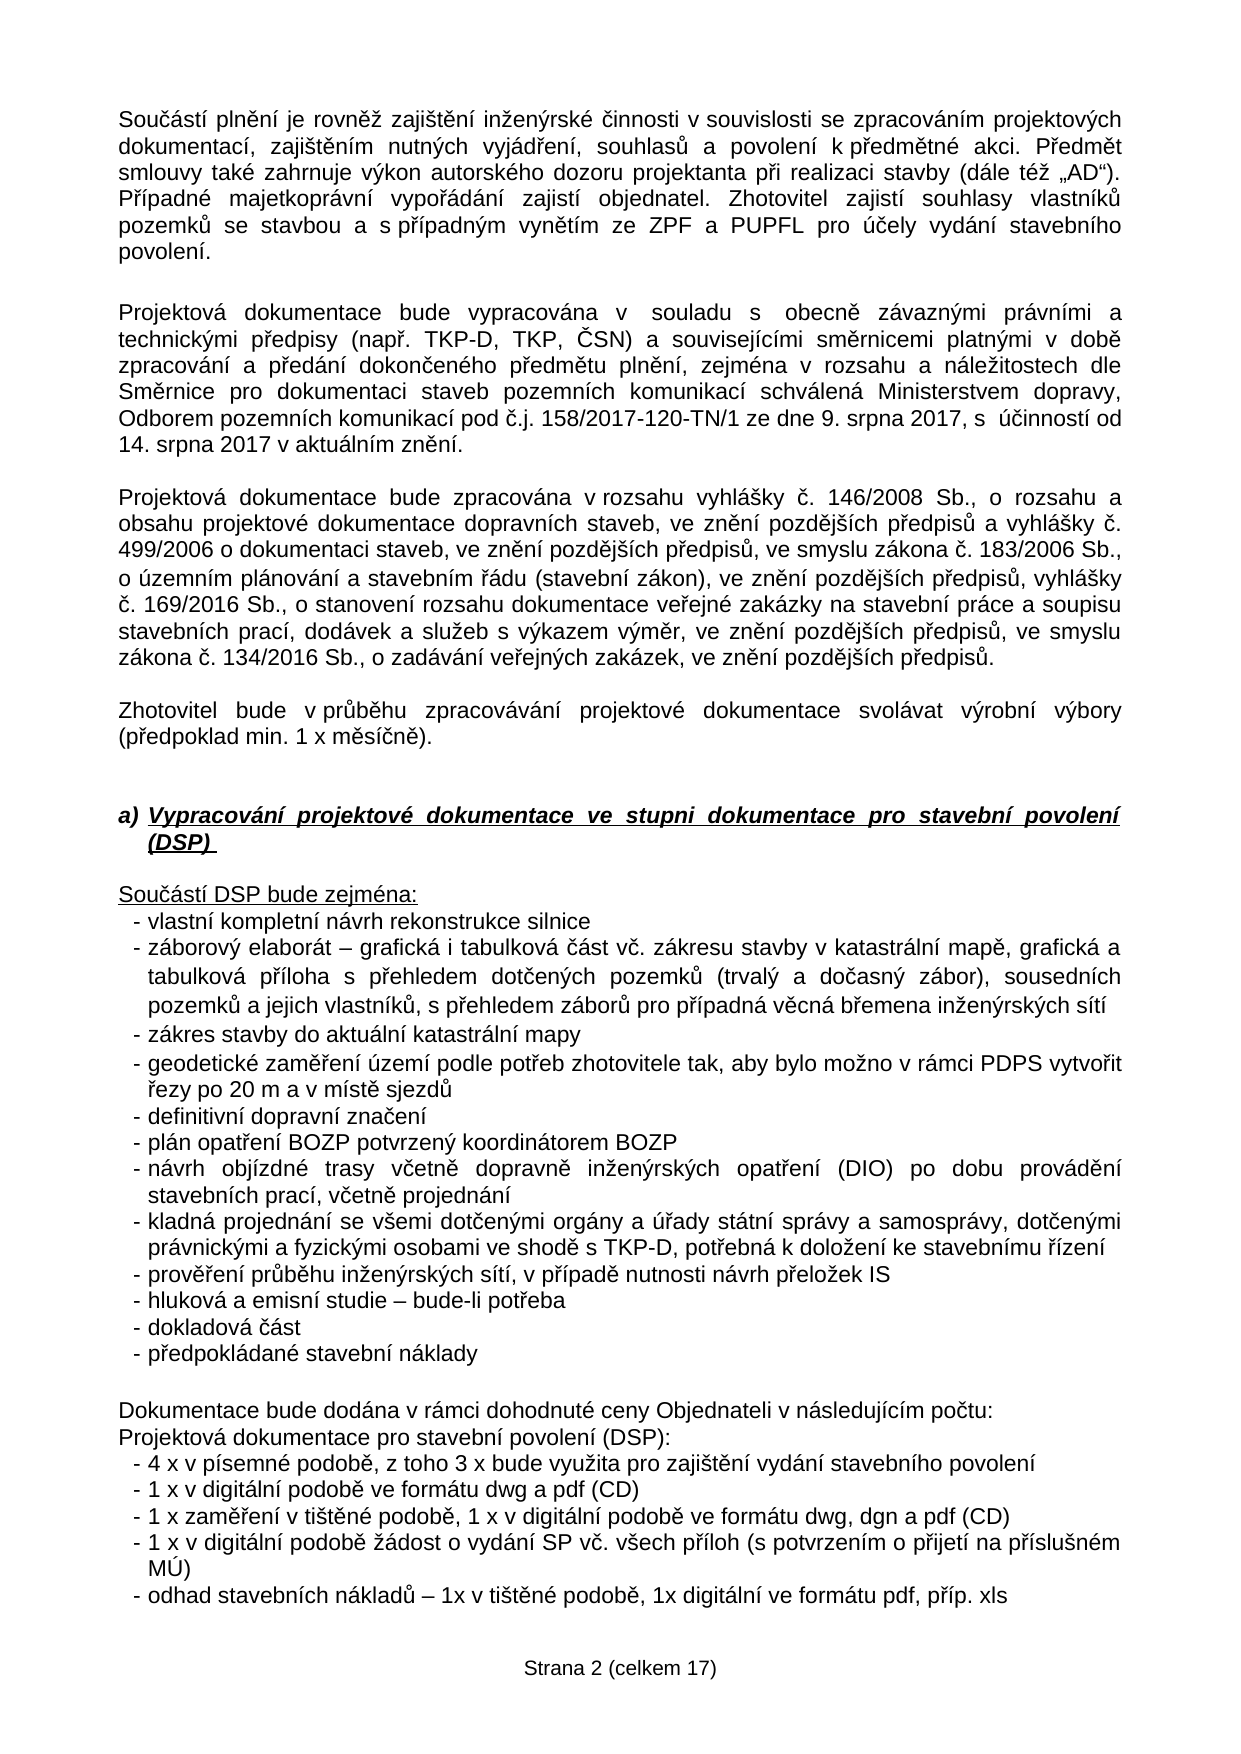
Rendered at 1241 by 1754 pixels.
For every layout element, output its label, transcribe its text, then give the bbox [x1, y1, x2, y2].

list 1 x v digitální podobě žádost o vydání SP vč. všech příloh (s potvrzením o přijetí na příslušném MÚ) [133, 1529, 1122, 1582]
text Projektová dokumentace bude vypracována v souladu s obecně závaznými právními a technickými předpisy (např. TKP-D, TKP, ČSN) a souvisejícími směrnicemi platnými v době zpracování a předání dokončeného předmětu plnění, zejména v rozsahu a náležitostech dle Směrnice pro dokumentaci staveb pozemních komunikací schválená Ministerstvem dopravy, Odborem pozemních komunikací pod č.j. 158/2017-120-TN/1 ze dne 9. srpna 2017, s účinností od 14. srpna 2017 v aktuálním znění. [118, 299, 1122, 457]
list 4 x v písemné podobě, z toho 3 x bude využita pro zajištění vydání stavebního povolení [133, 1450, 1122, 1476]
list hluková a emisní studie – bude-li potřeba [133, 1287, 1122, 1313]
list odhad stavebních nákladů – 1x v tištěné podobě, 1x digitální ve formátu pdf, příp. xls [133, 1582, 1122, 1608]
text Součástí DSP bude zejména: [118, 881, 1122, 908]
list Vypracování projektové dokumentace ve stupni dokumentace pro stavební povolení (DSP) [118, 802, 1122, 855]
list kladná projednání se všemi dotčenými orgány a úřady státní správy a samosprávy, dotčenými právnickými a fyzickými osobami ve shodě s TKP-D, potřebná k doložení ke stavebnímu řízení [133, 1208, 1122, 1261]
list definitivní dopravní značení [133, 1103, 1122, 1129]
list zákres stavby do aktuální katastrální mapy [133, 1021, 1122, 1047]
list návrh objízdné trasy včetně dopravně inženýrských opatření (DIO) po dobu provádění stavebních prací, včetně projednání [133, 1155, 1122, 1208]
list záborový elaborát – grafická i tabulková část vč. zákresu stavby v katastrální mapě, grafická a tabulková příloha s přehledem dotčených pozemků (trvalý a dočasný zábor), sousedních pozemků a jejich vlastníků, s přehledem záborů pro případná věcná břemena inženýrských sítí [133, 934, 1122, 1018]
list plán opatření BOZP potvrzený koordinátorem BOZP [133, 1129, 1122, 1155]
list vlastní kompletní návrh rekonstrukce silnice [133, 908, 1122, 934]
list prověření průběhu inženýrských sítí, v případě nutnosti návrh přeložek IS [133, 1261, 1122, 1287]
list 1 x zaměření v tištěné podobě, 1 x v digitální podobě ve formátu dwg, dgn a pdf (CD) [133, 1503, 1122, 1529]
text Dokumentace bude dodána v rámci dohodnuté ceny Objednateli v následujícím počtu: [118, 1397, 1122, 1424]
list předpokládané stavební náklady [133, 1340, 1122, 1366]
text Projektová dokumentace pro stavební povolení (DSP): [118, 1424, 1122, 1450]
text Zhotovitel bude v průběhu zpracovávání projektové dokumentace svolávat výrobní výbory (předpoklad min. 1 x měsíčně). [118, 697, 1122, 749]
list 1 x v digitální podobě ve formátu dwg a pdf (CD) [133, 1476, 1122, 1503]
list geodetické zaměření území podle potřeb zhotovitele tak, aby bylo možno v rámci PDPS vytvořit řezy po 20 m a v místě sjezdů [133, 1050, 1122, 1103]
text Součástí plnění je rovněž zajištění inženýrské činnosti v souvislosti se zpracováním projektových dokumentací, zajištěním nutných vyjádření, souhlasů a povolení k předmětné akci. Předmět smlouvy také zahrnuje výkon autorského dozoru projektanta při realizaci stavby (dále též „AD“). Případné majetkoprávní vypořádání zajistí objednatel. Zhotovitel zajistí souhlasy vlastníků pozemků se stavbou a s případným vynětím ze ZPF a PUPFL pro účely vydání stavebního povolení. [118, 106, 1122, 264]
list dokladová část [133, 1313, 1122, 1340]
text Projektová dokumentace bude zpracována v rozsahu vyhlášky č. 146/2008 Sb., o rozsahu a obsahu projektové dokumentace dopravních staveb, ve znění pozdějších předpisů a vyhlášky č. 499/2006 o dokumentaci staveb, ve znění pozdějších předpisů, ve smyslu zákona č. 183/2006 Sb., o územním plánování a stavebním řádu (stavební zákon), ve znění pozdějších předpisů, vyhlášky č. 169/2016 Sb., o stanovení rozsahu dokumentace veřejné zakázky na stavební práce a soupisu stavebních prací, dodávek a služeb s výkazem výměr, ve znění pozdějších předpisů, ve smyslu zákona č. 134/2016 Sb., o zadávání veřejných zakázek, ve znění pozdějších předpisů. [118, 484, 1122, 671]
